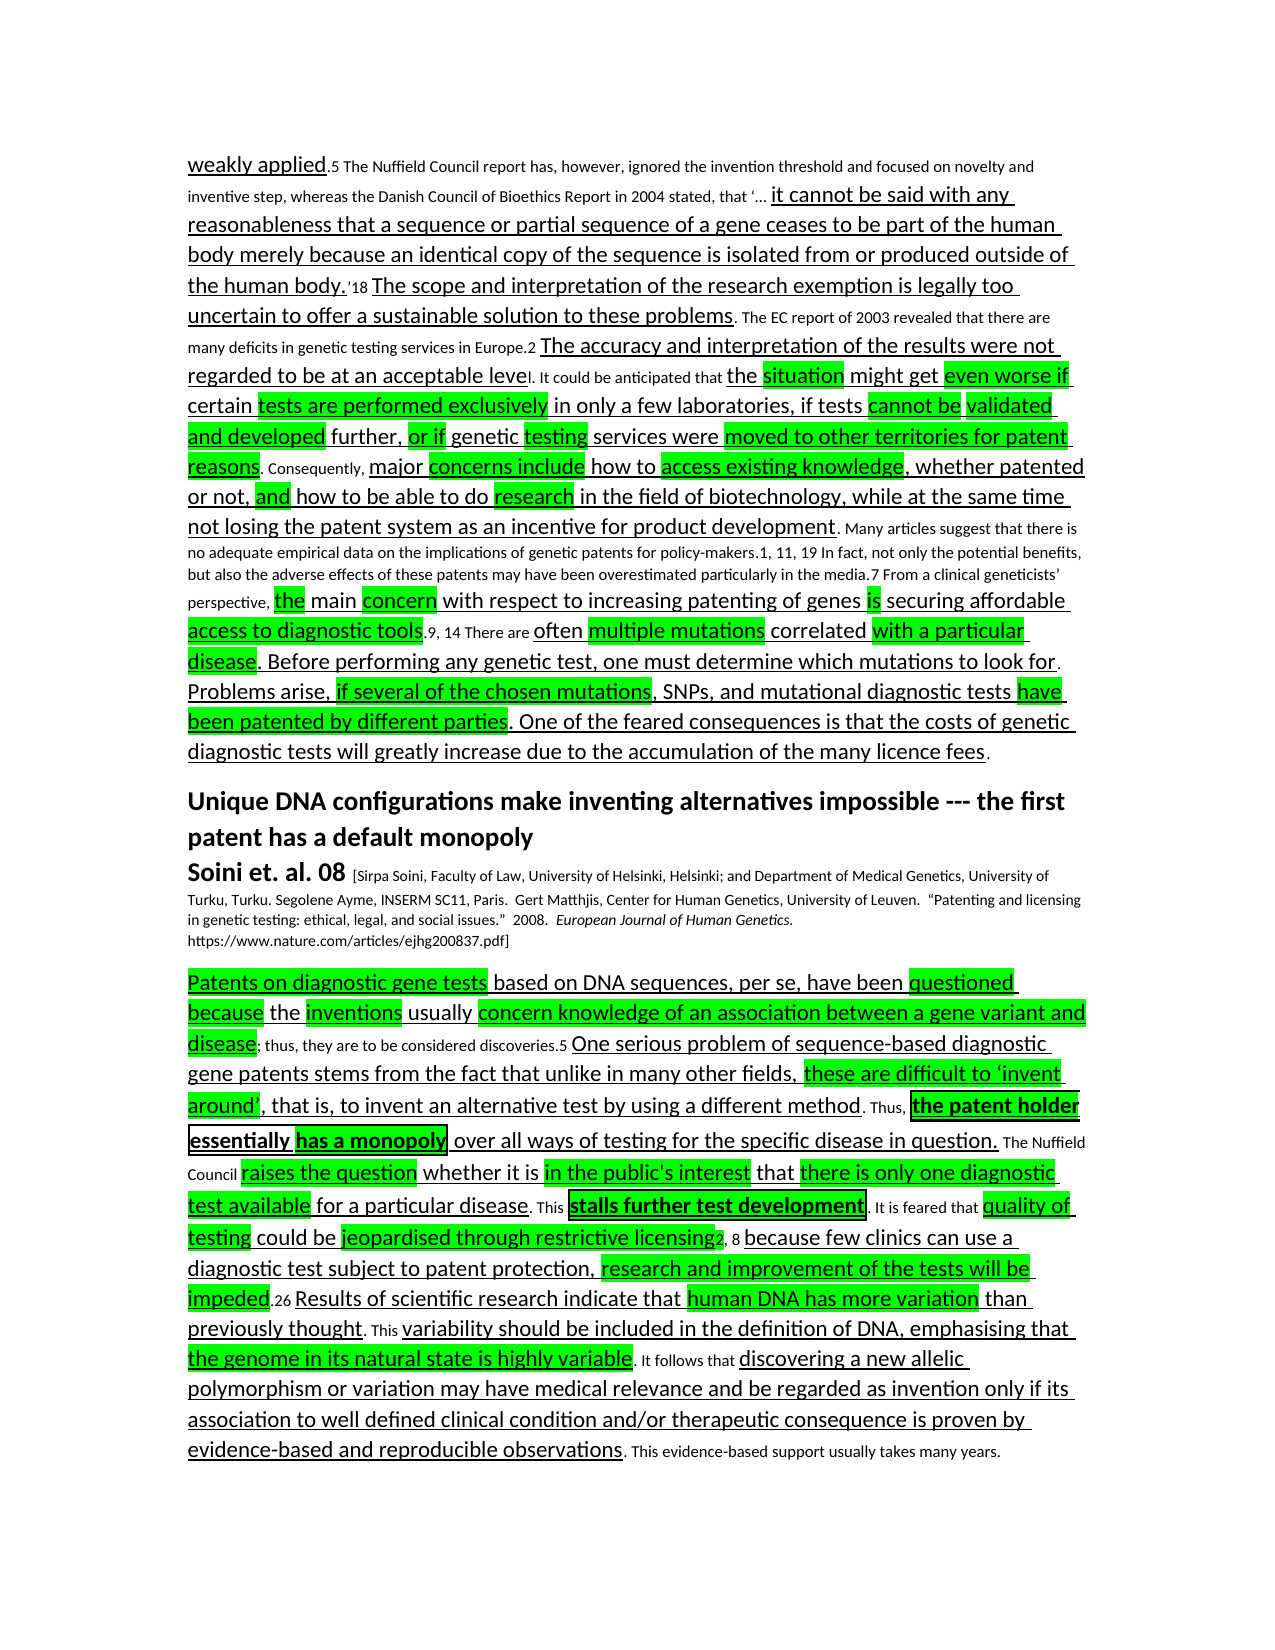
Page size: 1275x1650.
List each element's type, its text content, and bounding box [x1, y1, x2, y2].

subtitle Unique DNA configurations make inventing alternatives impossible --- the first patent has a default monopoly [187, 784, 1087, 853]
text Soini et. al. 08 [Sirpa Soini, Faculty of Law, University of Helsinki, Helsinki; and Department of Medical Genetics, University of Turku, Turku. Segolene Ayme, INSERM SC11, Paris. Gert Matthjis, Center for Human Genetics, University of Leuven. “Patenting and licensing in genetic testing: ethical, legal, and social issues.” 2008. European Journal of Human Genetics. https://www.nature.com/articles/ejhg200837.pdf] [187, 856, 1087, 950]
text Patents on diagnostic gene tests based on DNA sequences, per se, have been questioned because the inventions usually concern knowledge of an association between a gene variant and disease; thus, they are to be considered discoveries.5 One serious problem of sequence-based diagnostic gene patents stems from the fact that unlike in many other fields, these are difficult to ‘invent around’, that is, to invent an alternative test by using a different method. Thus, the patent holder essentially has a monopoly over all ways of testing for the specific disease in question. The Nuffield Council raises the question whether it is in the public's interest that there is only one diagnostic test available for a particular disease. This stalls further test development. It is feared that quality of testing could be jeopardised through restrictive licensing2, 8 because few clinics can use a diagnostic test subject to patent protection, research and improvement of the tests will be impeded.26 Results of scientific research indicate that human DNA has more variation than previously thought. This variability should be included in the definition of DNA, emphasising that the genome in its natural state is highly variable. It follows that discovering a new allelic polymorphism or variation may have medical relevance and be regarded as invention only if its association to well defined clinical condition and/or therapeutic consequence is proven by evidence-based and reproducible observations. This evidence-based support usually takes many years. [187, 968, 1087, 1463]
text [187, 150, 1087, 766]
